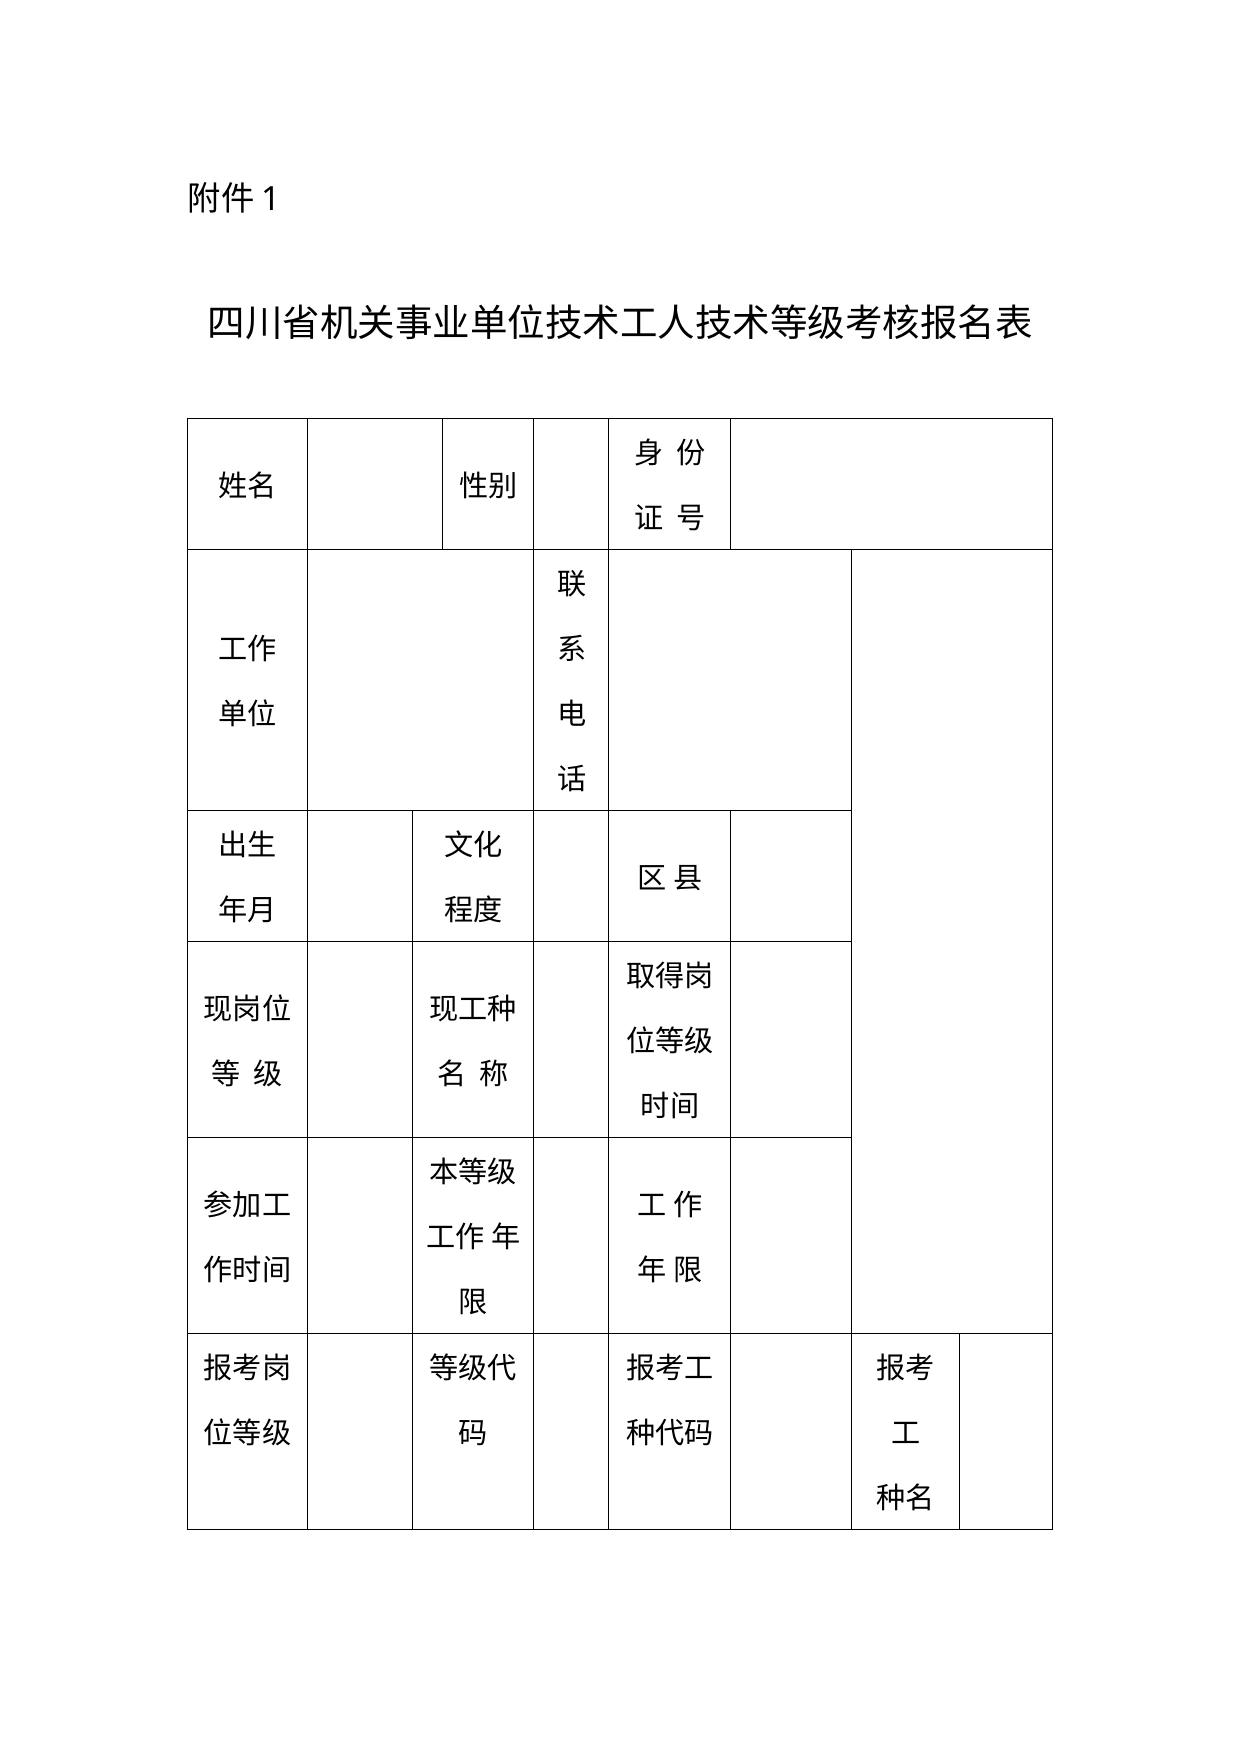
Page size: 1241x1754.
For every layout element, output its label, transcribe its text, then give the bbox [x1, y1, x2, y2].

table_cell [731, 1334, 851, 1529]
table_cell [731, 1138, 851, 1333]
table_cell 本等级工作 年 限 [413, 1138, 533, 1333]
table_cell 报考工 种名称 [852, 1334, 959, 1529]
table_cell 工 作 年 限 [609, 1138, 730, 1333]
table_cell [308, 942, 412, 1137]
table_cell [534, 1334, 608, 1529]
table_cell 报考工 种代码 [609, 1334, 730, 1529]
table_cell [308, 550, 533, 809]
table_cell [534, 1138, 608, 1333]
table_cell 参加工 作时间 [188, 1138, 307, 1333]
table_cell 等级代码 [413, 1334, 533, 1529]
table_header [731, 419, 1052, 548]
table_cell [960, 1334, 1052, 1529]
table_header 性别 [443, 419, 533, 548]
table_cell [534, 811, 608, 941]
table_cell [308, 1138, 412, 1333]
table_header [534, 419, 608, 548]
table_cell 报考岗 位等级 [188, 1334, 307, 1529]
table_header [308, 419, 442, 548]
table_cell 现工种 名 称 [413, 942, 533, 1137]
table_cell [731, 942, 851, 1137]
table_cell 取得岗位等级时间 [609, 942, 730, 1137]
table_cell 文化 程度 [413, 811, 533, 941]
table_cell 区 县 [609, 811, 730, 941]
table_cell 现岗位 等 级 [188, 942, 307, 1137]
table_cell [534, 942, 608, 1137]
table_cell [852, 550, 1052, 1333]
table_cell 工作 单位 [188, 550, 307, 809]
table_cell [731, 811, 851, 941]
table_cell [308, 811, 412, 941]
text 四川省机关事业单位技术工人技术等级考核报名表 [187, 287, 1053, 352]
table_cell 联系 电话 [534, 550, 608, 809]
table_header 身 份 证 号 [609, 419, 730, 548]
text 附件1 [187, 162, 1053, 222]
table_cell [308, 1334, 412, 1529]
table_cell 出生 年月 [188, 811, 307, 941]
table_header 姓名 [188, 419, 307, 548]
table_cell [609, 550, 851, 809]
